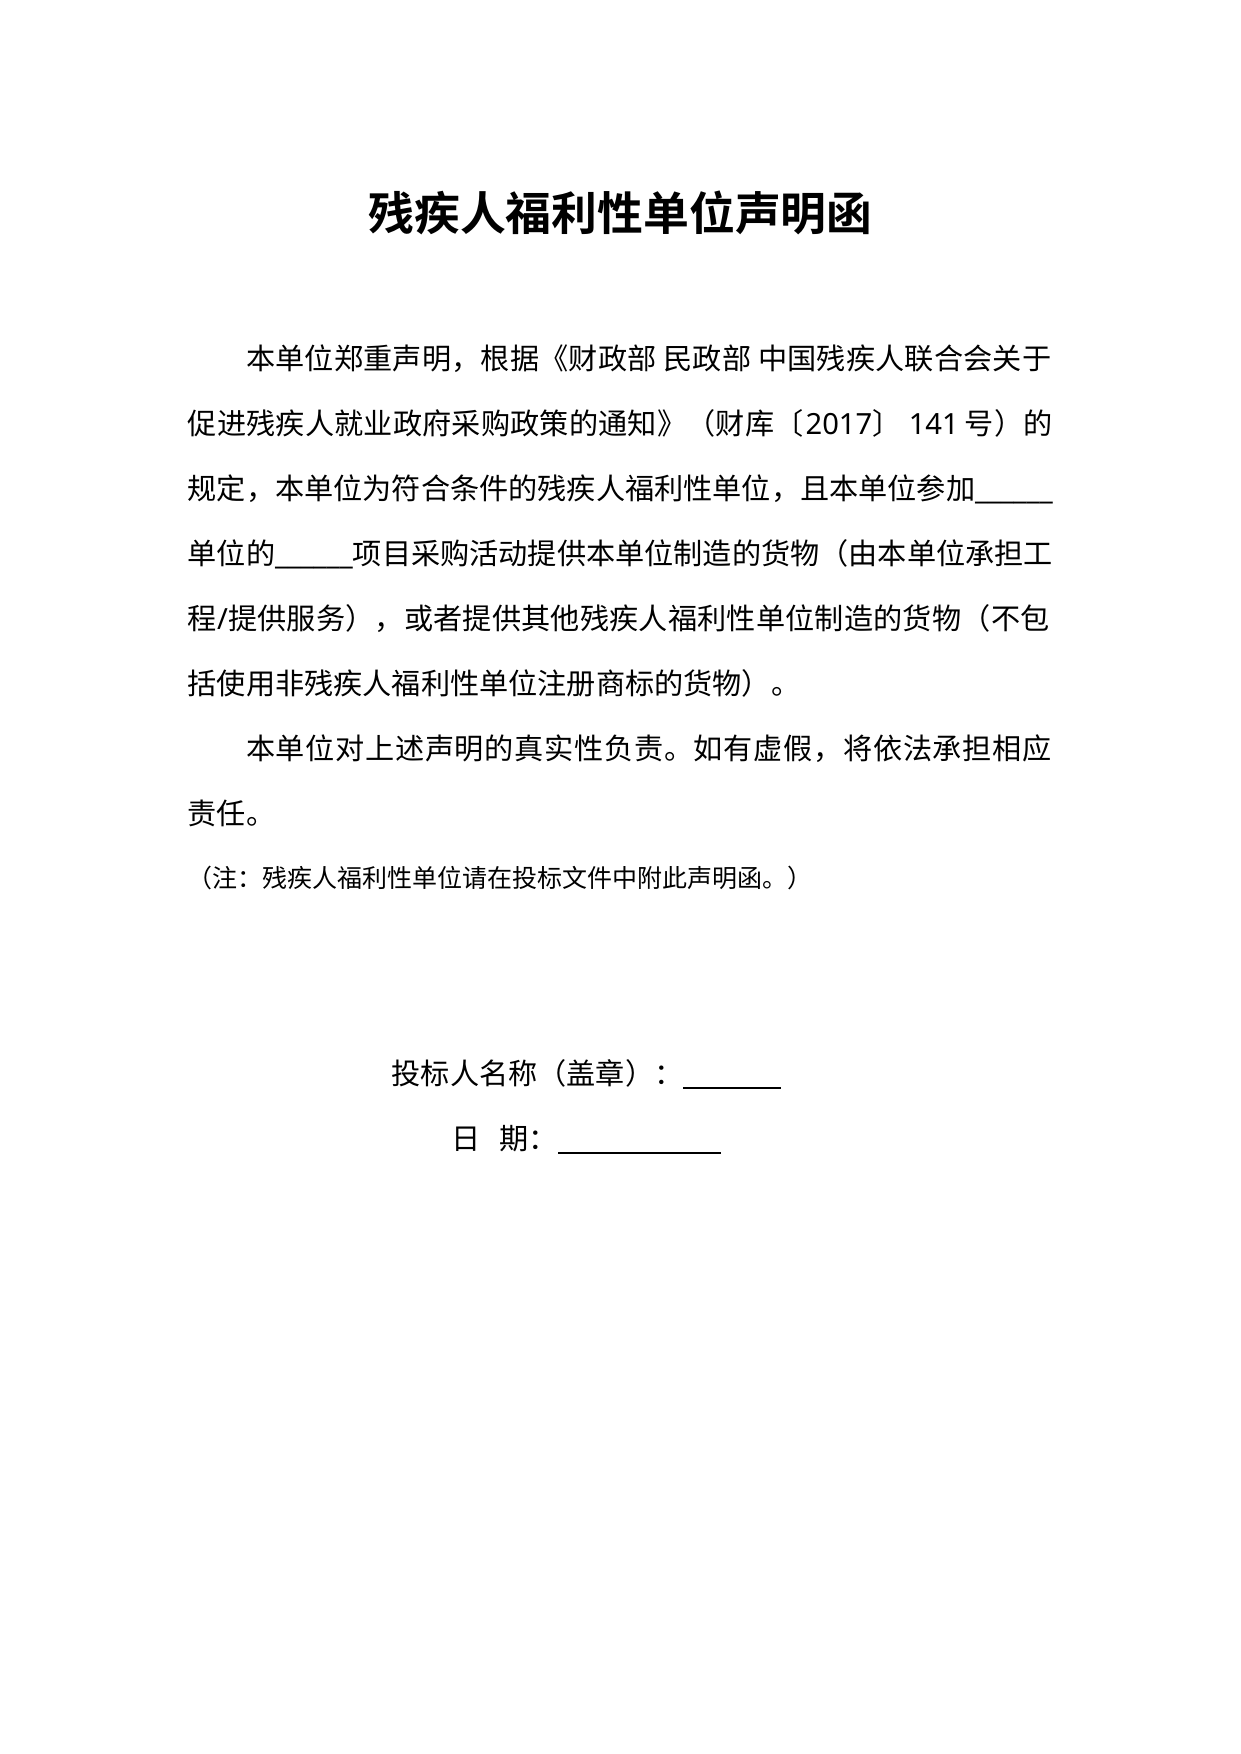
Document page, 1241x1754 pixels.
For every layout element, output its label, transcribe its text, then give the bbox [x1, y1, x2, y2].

text 本单位郑重声明，根据《财政部 民政部 中国残疾人联合会关于促进残疾人就业政府采购政策的通知》（财库〔2017〕 141号）的规定，本单位为符合条件的残疾人福利性单位，且本单位参加______单位的______项目采购活动提供本单位制造的货物（由本单位承担工程/提供服务），或者提供其他残疾人福利性单位制造的货物（不包括使用非残疾人福利性单位注册商标的货物）。 [187, 324, 1053, 714]
text 日 期： [187, 1104, 985, 1169]
text （注：残疾人福利性单位请在投标文件中附此声明函。） [187, 844, 1053, 909]
text 残疾人福利性单位声明函 [187, 162, 1053, 259]
text 本单位对上述声明的真实性负责。如有虚假，将依法承担相应责任。 [187, 714, 1053, 844]
text 投标人名称（盖章）： [255, 1039, 1053, 1104]
